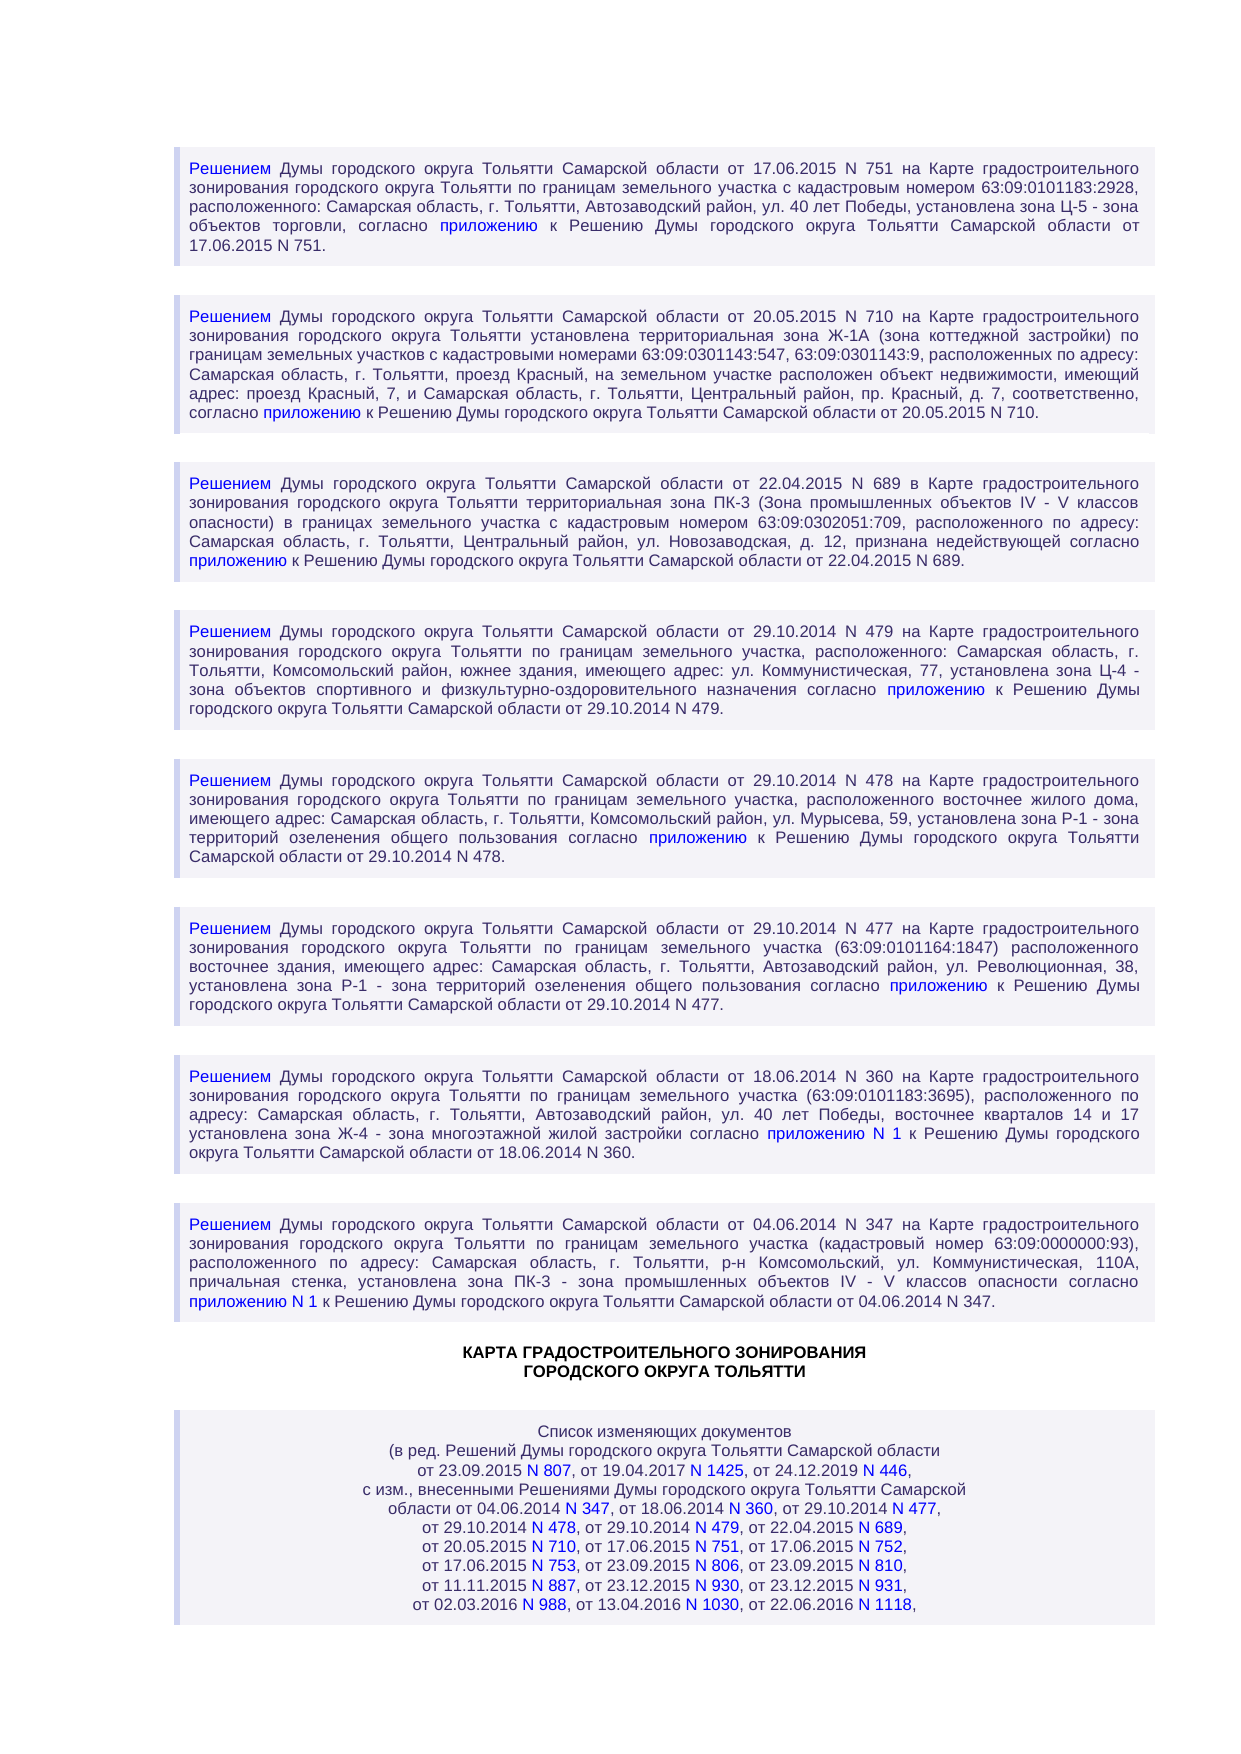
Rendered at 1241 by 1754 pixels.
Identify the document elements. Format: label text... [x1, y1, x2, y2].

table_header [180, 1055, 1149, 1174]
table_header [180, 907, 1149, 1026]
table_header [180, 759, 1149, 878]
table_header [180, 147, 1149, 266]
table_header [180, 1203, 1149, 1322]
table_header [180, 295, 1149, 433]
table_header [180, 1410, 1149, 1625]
text ГОРОДСКОГО ОКРУГА ТОЛЬЯТТИ [177, 1362, 1152, 1381]
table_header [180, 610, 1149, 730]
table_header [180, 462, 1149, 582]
text КАРТА ГРАДОСТРОИТЕЛЬНОГО ЗОНИРОВАНИЯ [177, 1343, 1152, 1362]
